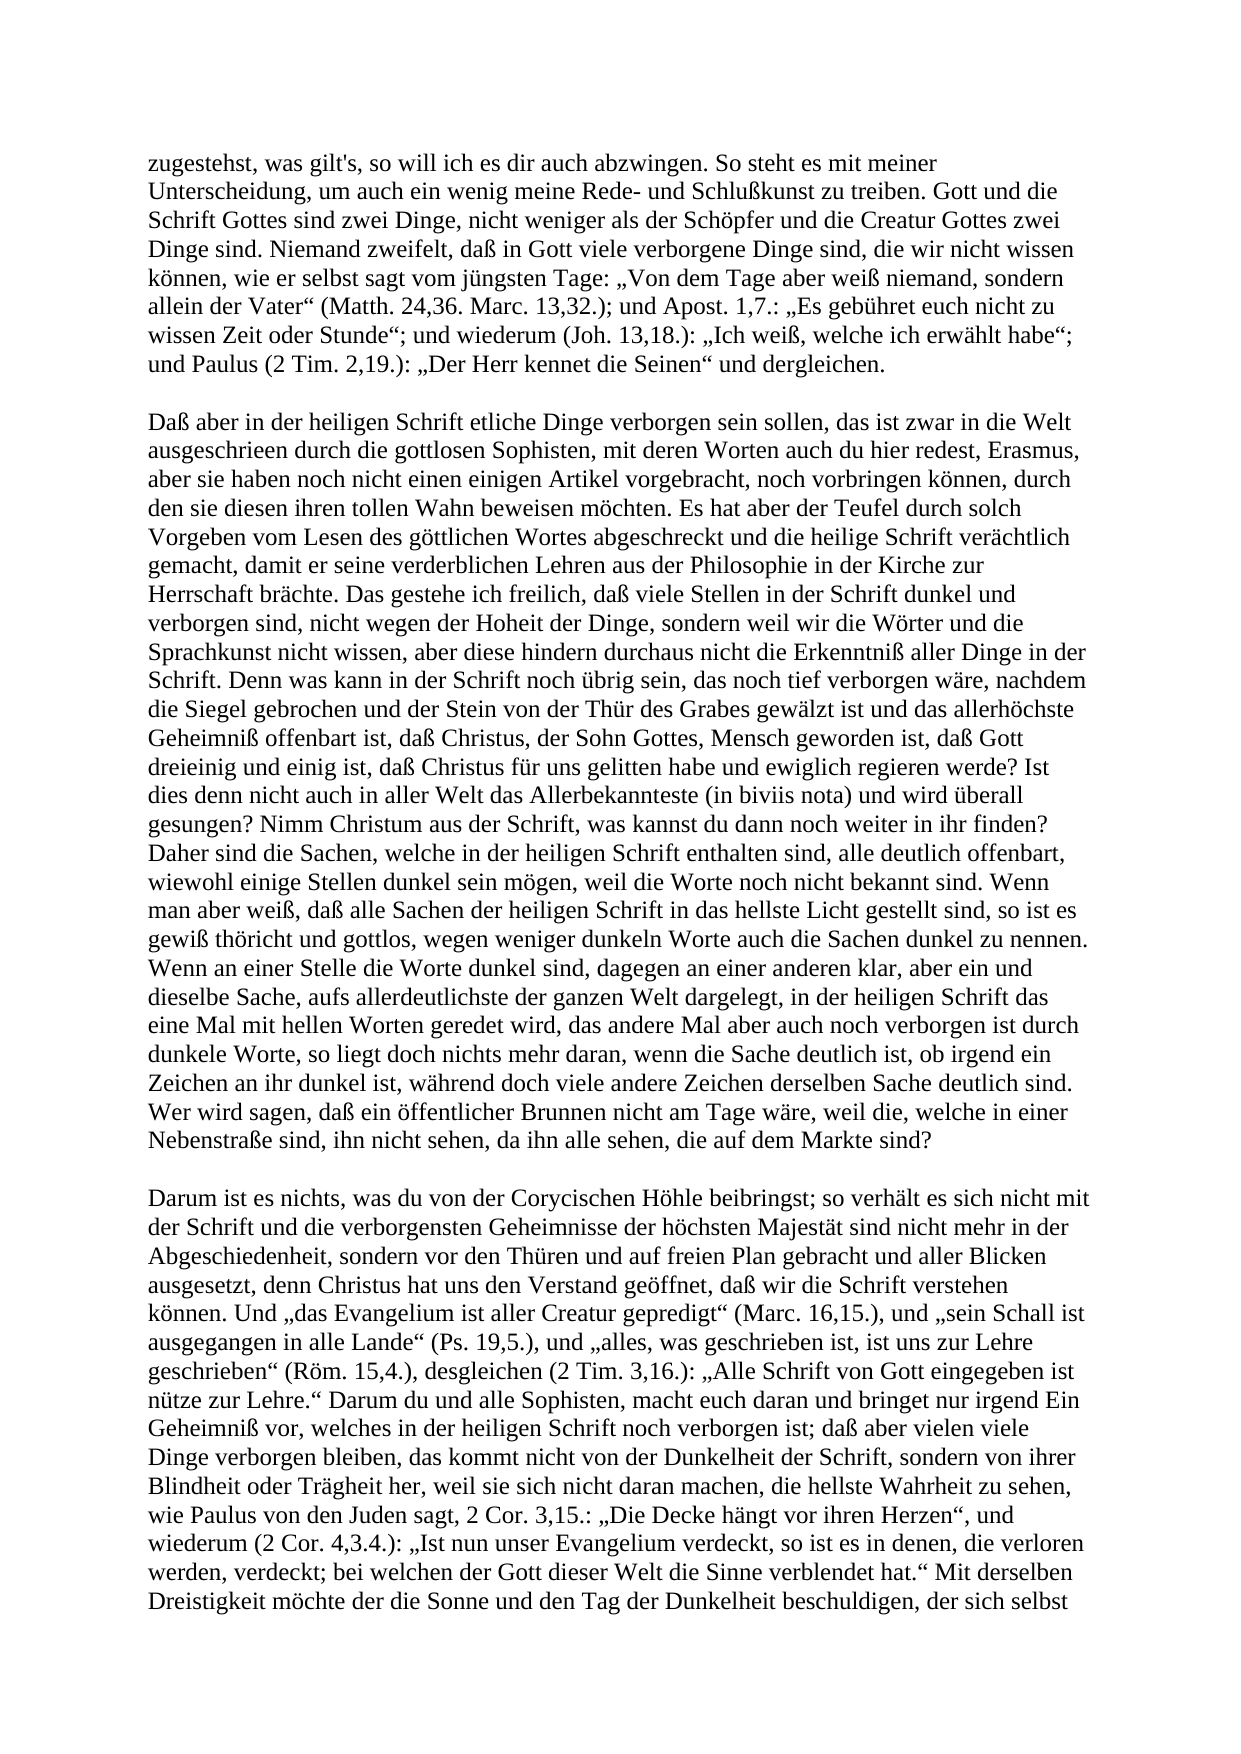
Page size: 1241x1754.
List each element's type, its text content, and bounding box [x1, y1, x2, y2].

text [148, 1183, 1093, 1615]
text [148, 148, 1093, 378]
text Daß aber in der heiligen Schrift etliche Dinge verborgen sein sollen, das ist zwar in die Welt ausgeschrieen durch die gottlosen Sophisten, mit deren Worten auch du hier redest, Erasmus, aber sie haben noch nicht einen einigen Artikel vorgebracht, noch vorbringen können, durch den sie diesen ihren tollen Wahn beweisen möchten. Es hat aber der Teufel durch solch Vorgeben vom Lesen des göttlichen Wortes abgeschreckt und die heilige Schrift verächtlich gemacht, damit er seine verderblichen Lehren aus der Philosophie in der Kirche zur Herrschaft brächte. Das gestehe ich freilich, daß viele Stellen in der Schrift dunkel und verborgen sind, nicht wegen der Hoheit der Dinge, sondern weil wir die Wörter und die Sprachkunst nicht wissen, aber diese hindern durchaus nicht die Erkenntniß aller Dinge in der Schrift. Denn was kann in der Schrift noch übrig sein, das noch tief verborgen wäre, nachdem die Siegel gebrochen und der Stein von der Thür des Grabes gewälzt ist und das allerhöchste Geheimniß offenbart ist, daß Christus, der Sohn Gottes, Mensch geworden ist, daß Gott dreieinig und einig ist, daß Christus für uns gelitten habe und ewiglich regieren werde? Ist dies denn nicht auch in aller Welt das Allerbekannteste (in biviis nota) und wird überall gesungen? Nimm Christum aus der Schrift, was kannst du dann noch weiter in ihr finden? Daher sind die Sachen, welche in der heiligen Schrift enthalten sind, alle deutlich offenbart, wiewohl einige Stellen dunkel sein mögen, weil die Worte noch nicht bekannt sind. Wenn man aber weiß, daß alle Sachen der heiligen Schrift in das hellste Licht gestellt sind, so ist es gewiß thöricht und gottlos, wegen weniger dunkeln Worte auch die Sachen dunkel zu nennen. Wenn an einer Stelle die Worte dunkel sind, dagegen an einer anderen klar, aber ein und dieselbe Sache, aufs allerdeutlichste der ganzen Welt dargelegt, in der heiligen Schrift das eine Mal mit hellen Worten geredet wird, das andere Mal aber auch noch verborgen ist durch dunkele Worte, so liegt doch nichts mehr daran, wenn die Sache deutlich ist, ob irgend ein Zeichen an ihr dunkel ist, während doch viele andere Zeichen derselben Sache deutlich sind. Wer wird sagen, daß ein öffentlicher Brunnen nicht am Tage wäre, weil die, welche in einer Nebenstraße sind, ihn nicht sehen, da ihn alle sehen, die auf dem Markte sind? [148, 407, 1093, 1154]
